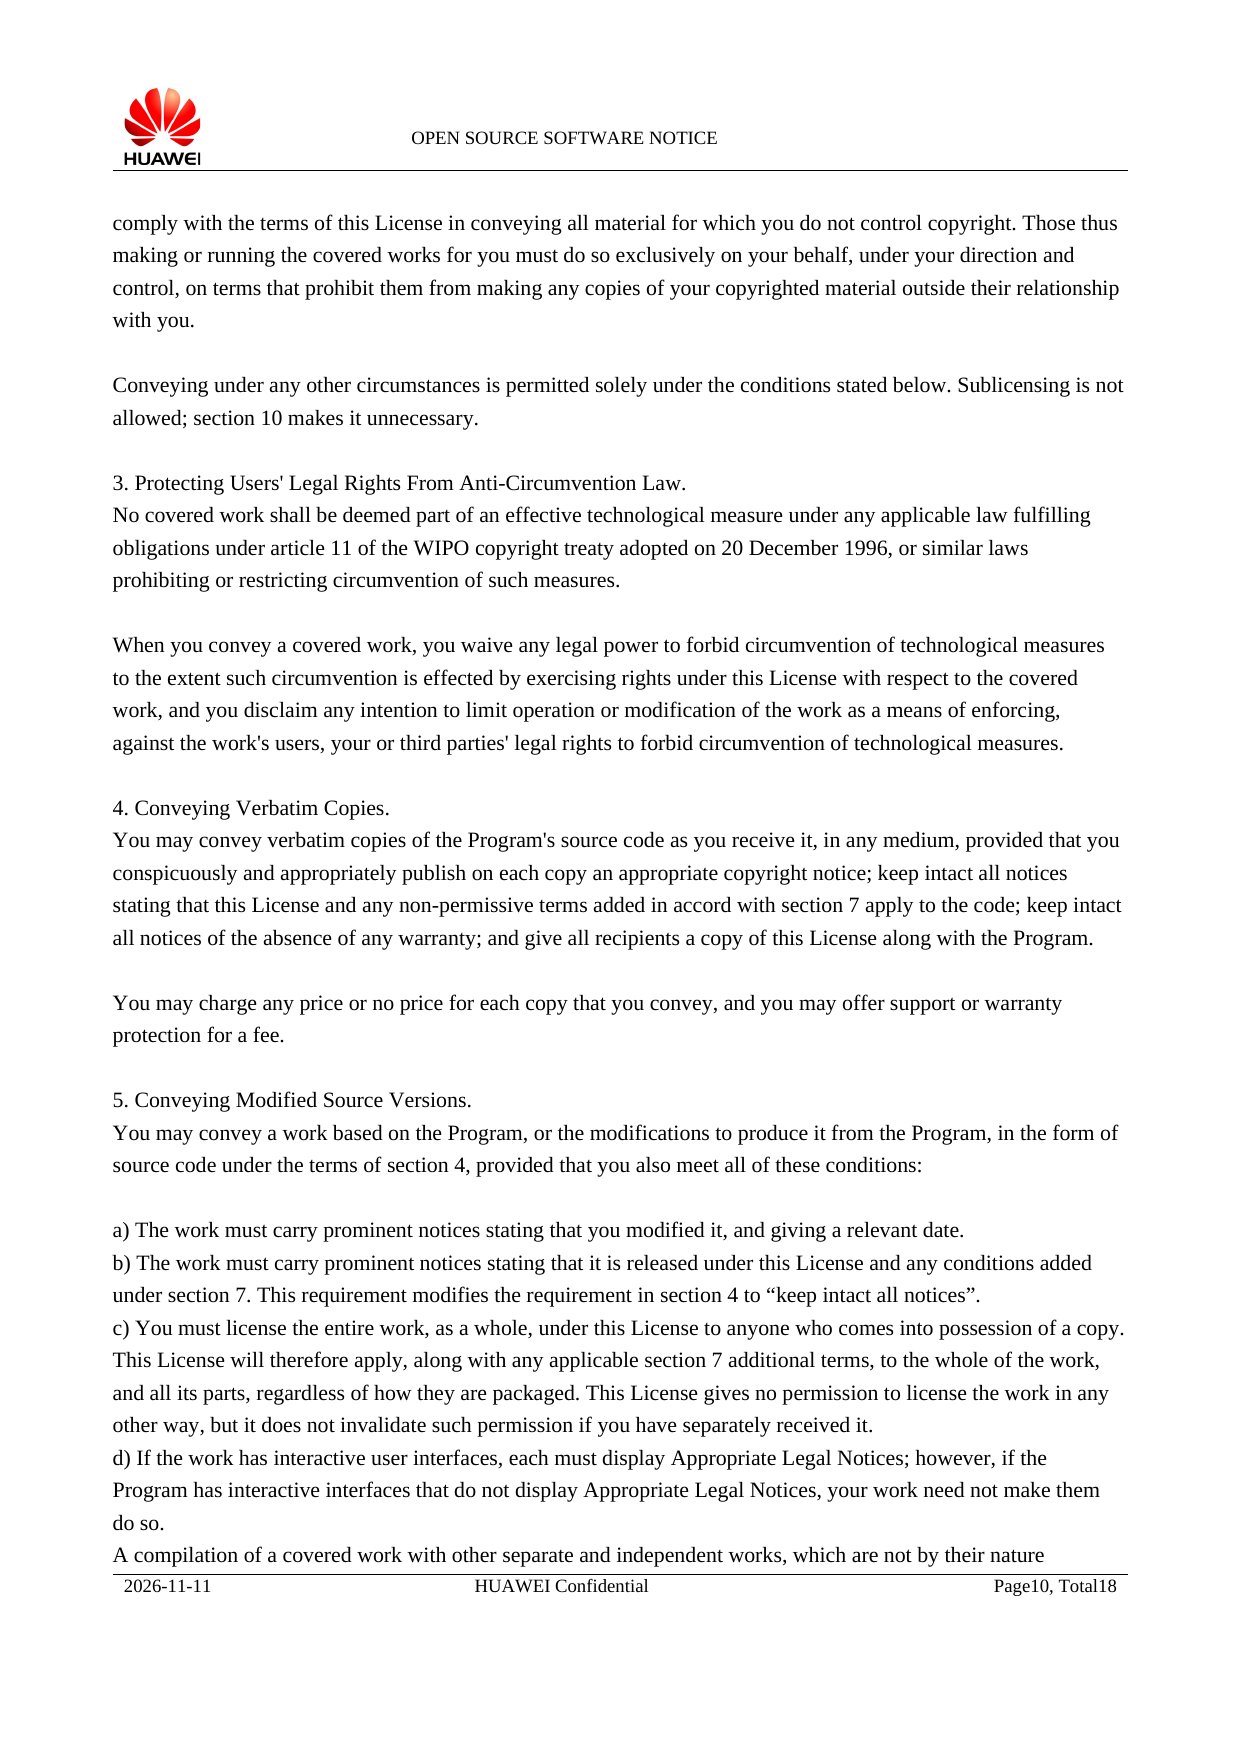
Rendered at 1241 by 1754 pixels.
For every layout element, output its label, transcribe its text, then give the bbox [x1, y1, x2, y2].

picture [124, 88, 201, 165]
